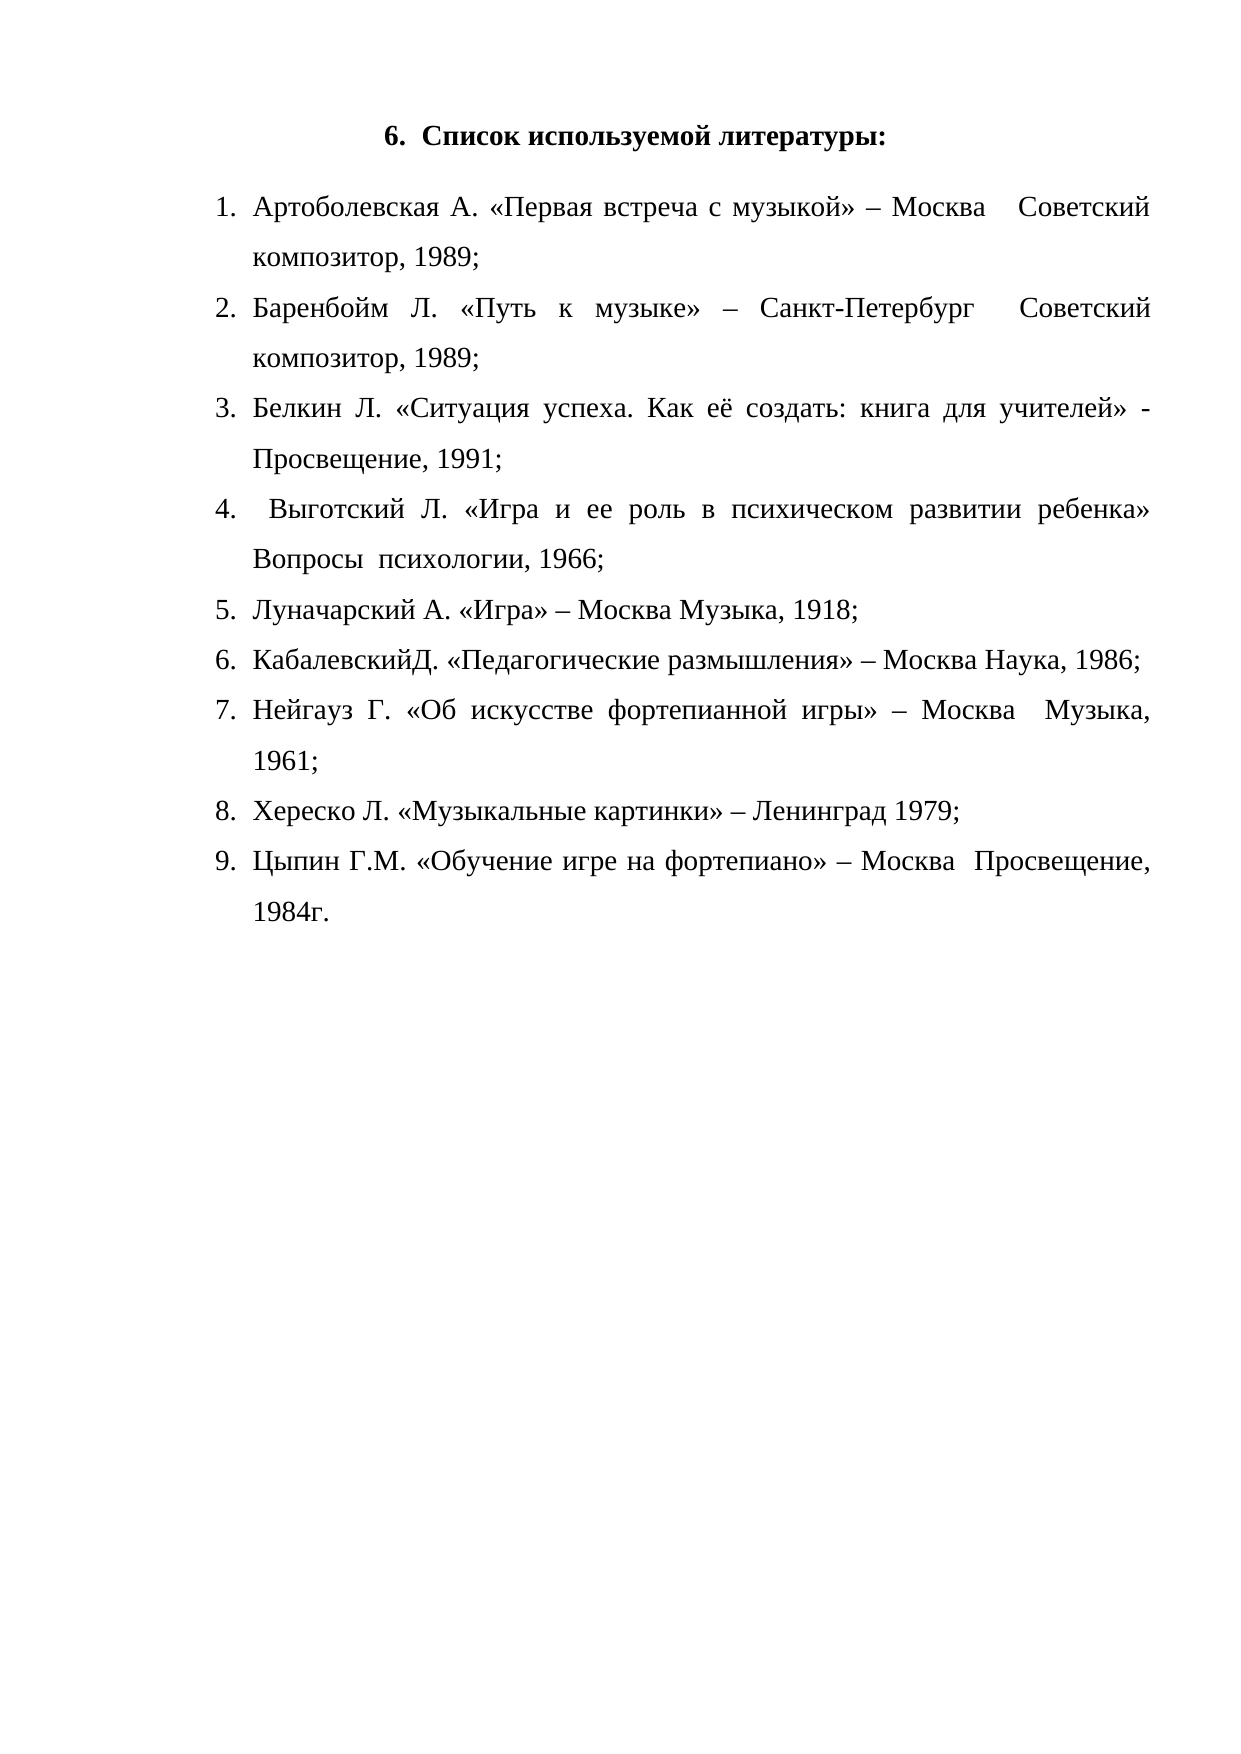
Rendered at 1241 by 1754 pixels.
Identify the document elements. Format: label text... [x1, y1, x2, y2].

list Хереско Л. «Музыкальные картинки» – Ленинград 1979; [215, 793, 1152, 827]
list Цыпин Г.М. «Обучение игре на фортепиано» – Москва Просвещение, 1984г. [215, 843, 1152, 927]
list Артоболевская А. «Первая встреча с музыкой» – Москва Советский композитор, 1989; [215, 189, 1152, 273]
list Луначарский А. «Игра» – Москва Музыка, 1918; [215, 592, 1152, 625]
list Выготский Л. «Игра и ее роль в психическом развитии ребенка» Вопросы психологии, 1966; [215, 491, 1152, 575]
list Баренбойм Л. «Путь к музыке» – Санкт-Петербург Советский композитор, 1989; [215, 290, 1152, 374]
list Нейгауз Г. «Об искусстве фортепианной игры» – Москва Музыка, 1961; [215, 692, 1152, 776]
list Белкин Л. «Ситуация успеха. Как её создать: книга для учителей» - Просвещение, 1991; [215, 391, 1152, 474]
list КабалевскийД. «Педагогические размышления» – Москва Наука, 1986; [215, 642, 1152, 676]
list Список используемой литературы: [384, 118, 1152, 152]
